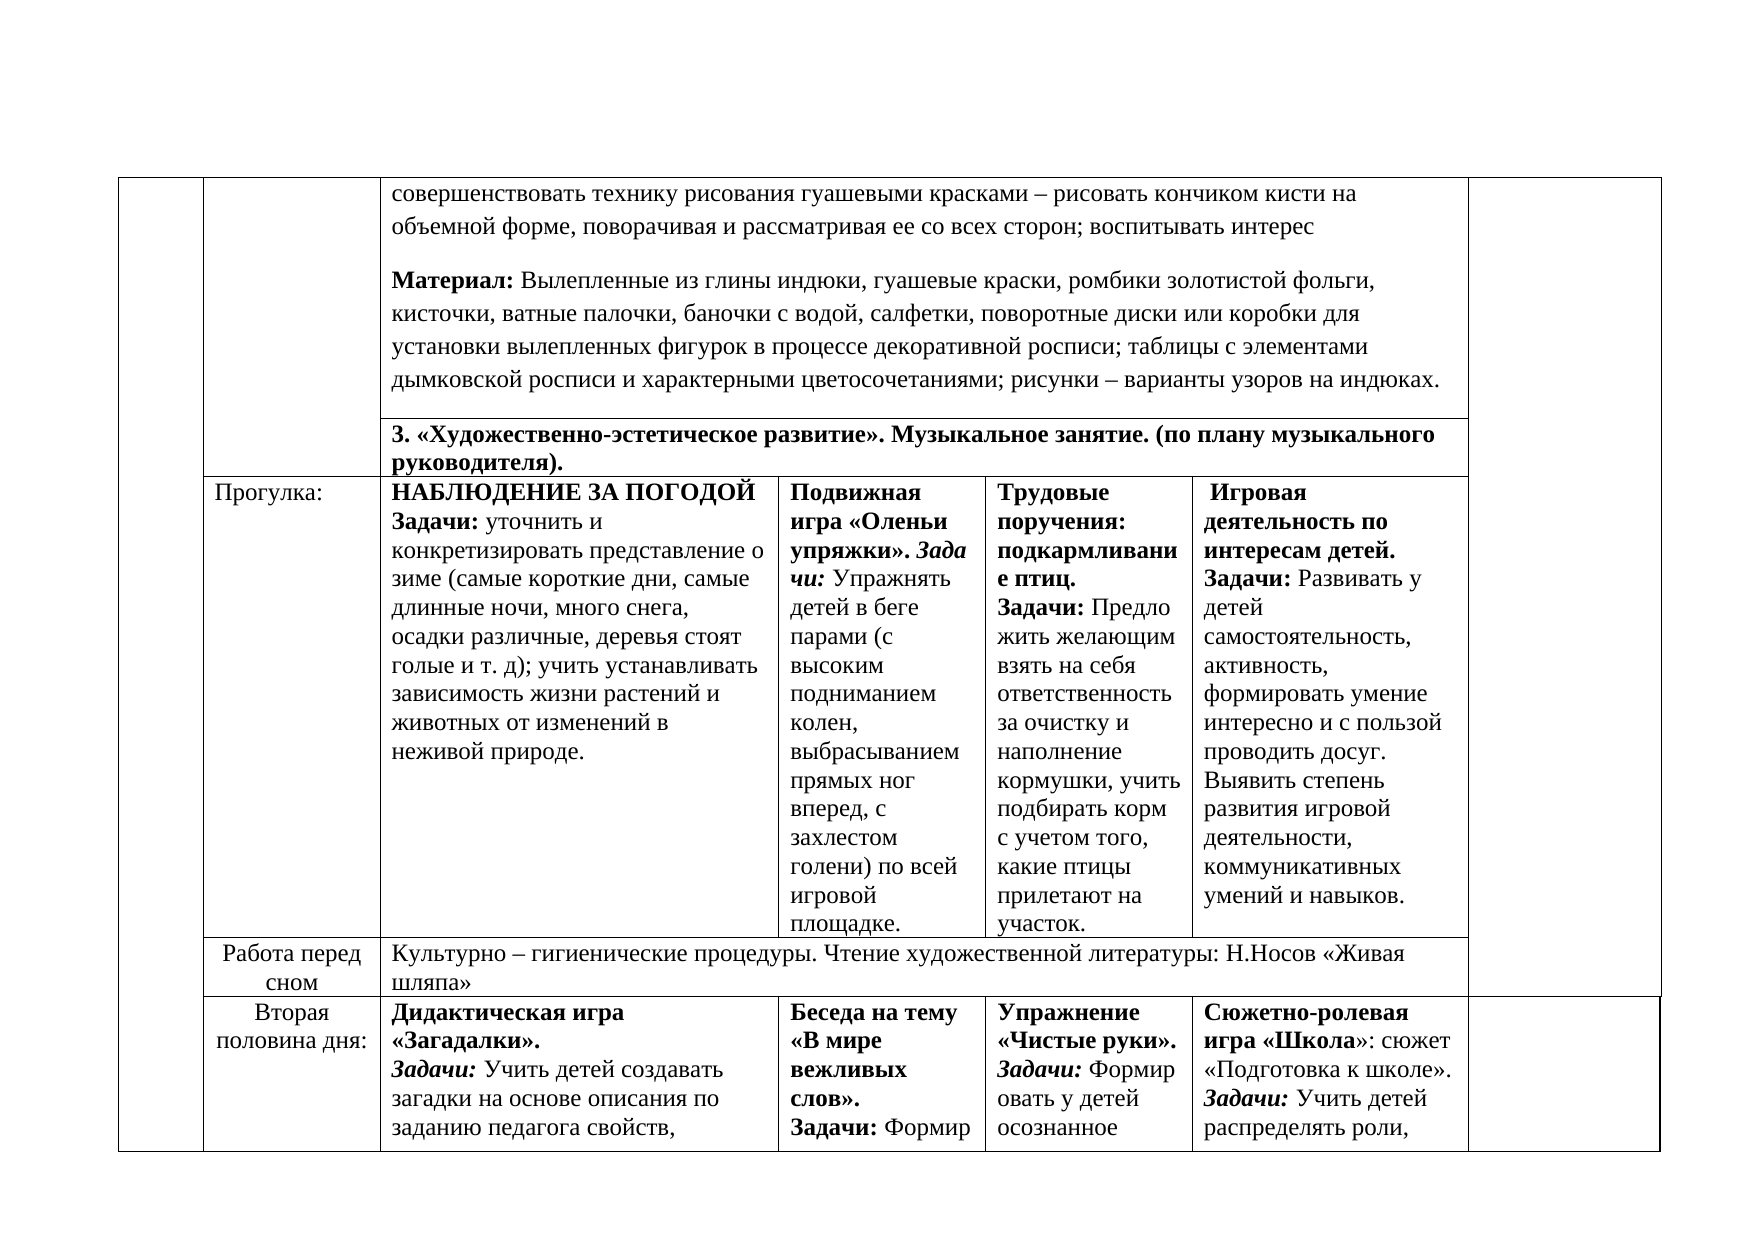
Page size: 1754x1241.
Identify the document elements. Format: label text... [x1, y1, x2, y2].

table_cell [779, 997, 985, 1151]
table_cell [381, 178, 1468, 418]
table_cell 3. «Художественно-эстетическое развитие». Музыкальное занятие. (по плану музыкального руководителя). [381, 419, 1468, 476]
table_cell НАБЛЮДЕНИЕ ЗА ПОГОДОЙ Задачи: уточнить и конкретизировать представление о зиме (самые короткие дни, самые длинные ночи, много снега, осадки различные, деревья стоят голые и т. д); учить устанавливать зависимость жизни растений и животных от изменений в неживой природе. [381, 477, 778, 937]
table_cell Игровая деятельность по интересам детей. Задачи: Развивать у детей самостоятельность, активность, формировать умение интересно и с пользой проводить досуг. Выявить степень развития игровой деятельности, коммуникативных умений и навыков. [1193, 477, 1468, 937]
table_cell Трудовые поручения: подкармливание птиц. Задачи: Предложить желающим взять на себя ответственность за очистку и наполнение кормушки, учить подбирать корм с учетом того, какие птицы прилетают на участок. [986, 477, 1192, 937]
table_cell Культурно – гигиенические процедуры. Чтение художественной литературы: Н.Носов «Живая шляпа» [381, 938, 1468, 996]
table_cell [986, 997, 1192, 1151]
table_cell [381, 997, 778, 1151]
table_cell Подвижная игра «Оленьи упряжки». Задачи: Упражнять детей в беге парами (с высоким подниманием колен, выбрасыванием прямых ног вперед, с захлестом голени) по всей игровой площадке. [779, 477, 985, 937]
table_cell Прогулка: [204, 477, 380, 937]
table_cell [1193, 997, 1468, 1151]
table_cell [1469, 997, 1659, 1151]
table_cell Работа перед сном [204, 938, 380, 996]
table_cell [204, 997, 380, 1151]
